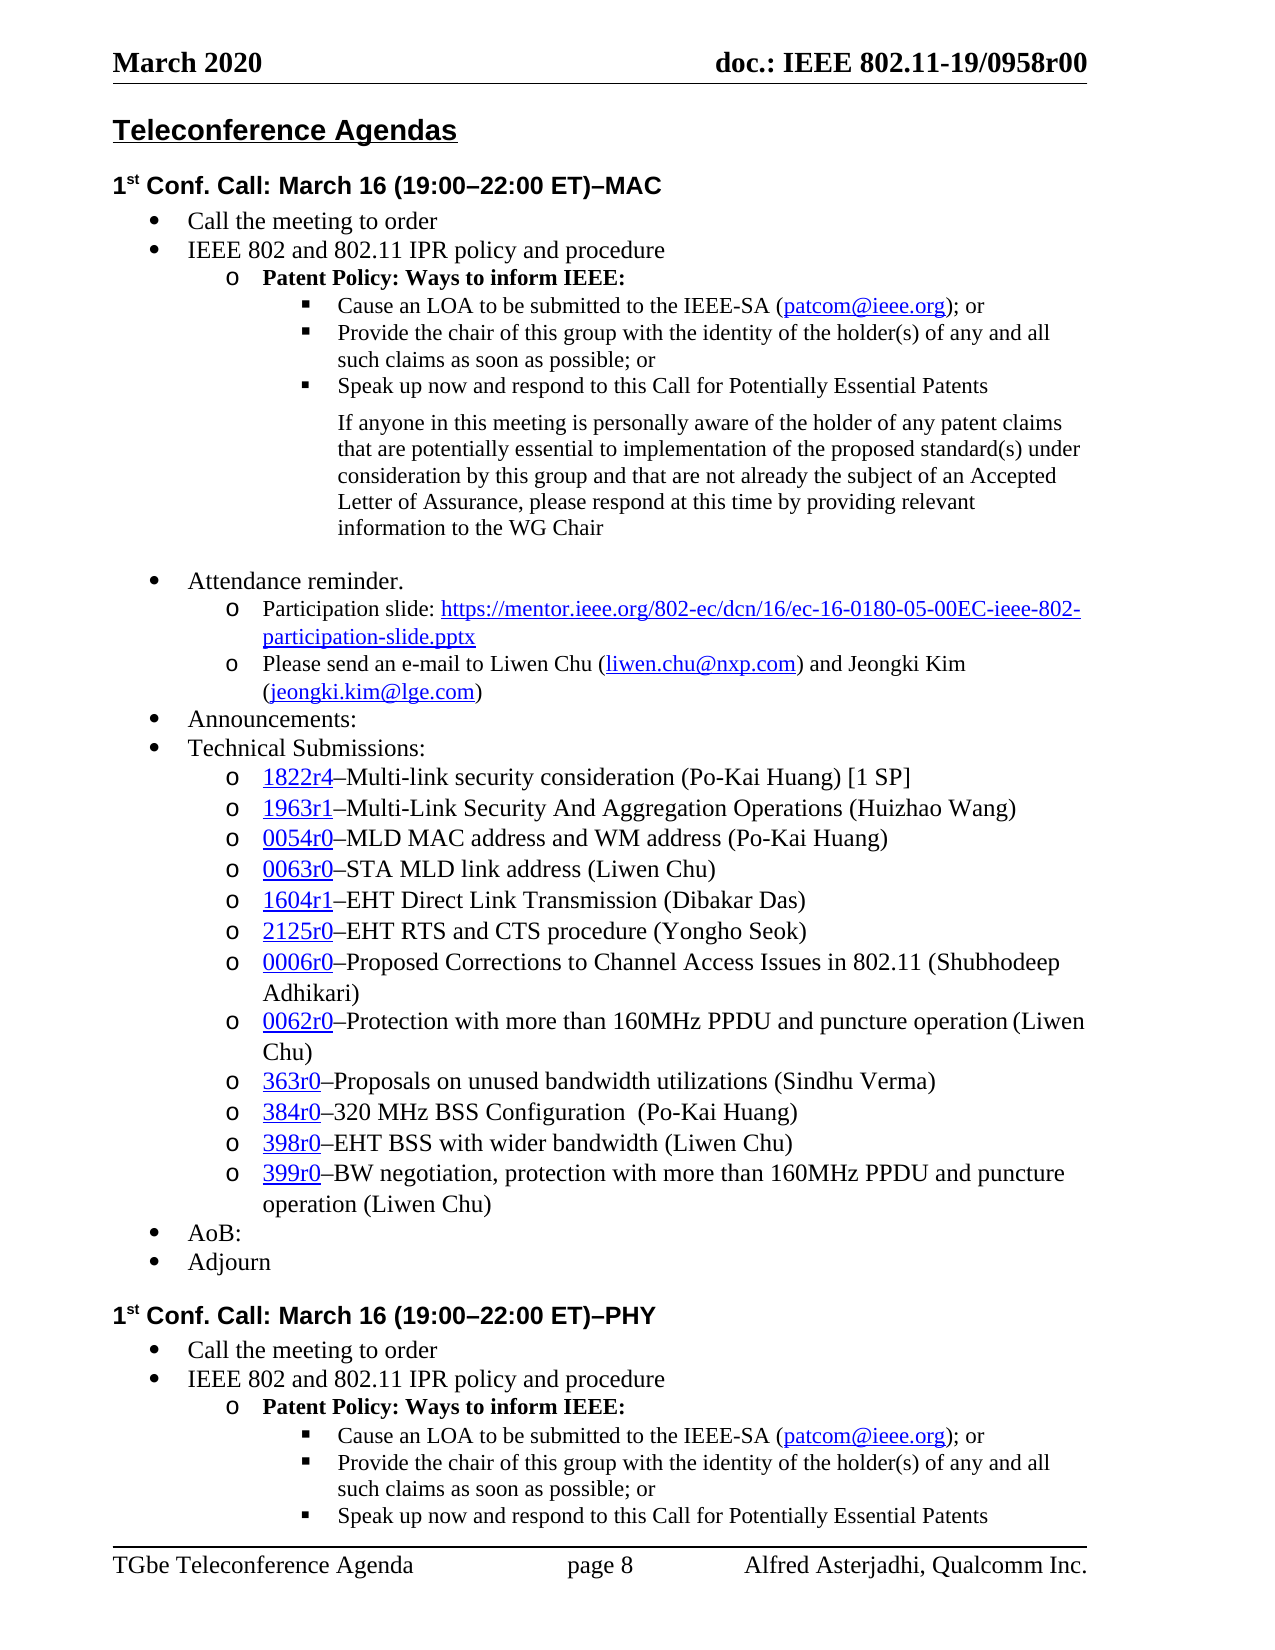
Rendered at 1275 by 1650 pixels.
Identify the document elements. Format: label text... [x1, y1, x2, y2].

list 398r0–EHT BSS with wider bandwidth (Liwen Chu) [225, 1128, 1087, 1158]
list IEEE 802 and 802.11 IPR policy and procedure [150, 1364, 1087, 1393]
list AoB: [150, 1218, 1087, 1247]
list Call the meeting to order [150, 1336, 1087, 1364]
subtitle 1st Conf. Call: March 16 (19:00–22:00 ET)–MAC [112, 171, 1087, 200]
list Participation slide: https://mentor.ieee.org/802-ec/dcn/16/ec-16-0180-05-00EC-ieee-802-participation-slide.pptx [225, 594, 1087, 650]
list 384r0–320 MHz BSS Configuration (Po-Kai Huang) [225, 1097, 1087, 1128]
list 1822r4–Multi-link security consideration (Po-Kai Huang) [1 SP] [225, 762, 1087, 793]
list 399r0–BW negotiation, protection with more than 160MHz PPDU and puncture operation (Liwen Chu) [225, 1158, 1087, 1218]
list Attendance reminder. [150, 566, 1087, 594]
list Speak up now and respond to this Call for Potentially Essential Patents [300, 1502, 1087, 1528]
list Provide the chair of this group with the identity of the holder(s) of any and all such claims as soon as possible; or [300, 319, 1087, 372]
list 0063r0–STA MLD link address (Liwen Chu) [225, 854, 1087, 885]
list 0062r0–Protection with more than 160MHz PPDU and puncture operation (Liwen Chu) [225, 1006, 1087, 1066]
list Adjourn [150, 1247, 1087, 1276]
list 0006r0–Proposed Corrections to Channel Access Issues in 802.11 (Shubhodeep Adhikari) [225, 947, 1087, 1006]
list 0054r0–MLD MAC address and WM address (Po-Kai Huang) [225, 823, 1087, 854]
list Patent Policy: Ways to inform IEEE: [225, 263, 1087, 292]
list Cause an LOA to be submitted to the IEEE-SA (patcom@ieee.org); or [300, 292, 1087, 319]
list Call the meeting to order [150, 206, 1087, 235]
list Please send an e-mail to Liwen Chu (liwen.chu@nxp.com) and Jeongki Kim (jeongki.kim@lge.com) [225, 650, 1087, 704]
list Speak up now and respond to this Call for Potentially Essential Patents [300, 372, 1087, 399]
list If anyone in this meeting is personally aware of the holder of any patent claims that are potentially essential to implementation of the proposed standard(s) under consideration by this group and that are not already the subject of an Accepted Letter of Assurance, please respond at this time by providing relevant information to the WG Chair [337, 409, 1087, 541]
list 2125r0–EHT RTS and CTS procedure (Yongho Seok) [225, 916, 1087, 947]
list Provide the chair of this group with the identity of the holder(s) of any and all such claims as soon as possible; or [300, 1449, 1087, 1502]
list IEEE 802 and 802.11 IPR policy and procedure [150, 235, 1087, 263]
list 363r0–Proposals on unused bandwidth utilizations (Sindhu Verma) [225, 1066, 1087, 1097]
list Patent Policy: Ways to inform IEEE: [225, 1393, 1087, 1422]
list 1604r1–EHT Direct Link Transmission (Dibakar Das) [225, 885, 1087, 916]
subtitle Teleconference Agendas [112, 112, 1087, 146]
list Cause an LOA to be submitted to the IEEE-SA (patcom@ieee.org); or [300, 1422, 1087, 1449]
subtitle 1st Conf. Call: March 16 (19:00–22:00 ET)–PHY [112, 1301, 1087, 1329]
list 1963r1–Multi-Link Security And Aggregation Operations (Huizhao Wang) [225, 793, 1087, 823]
list Announcements: [150, 704, 1087, 733]
list Technical Submissions: [150, 733, 1087, 762]
